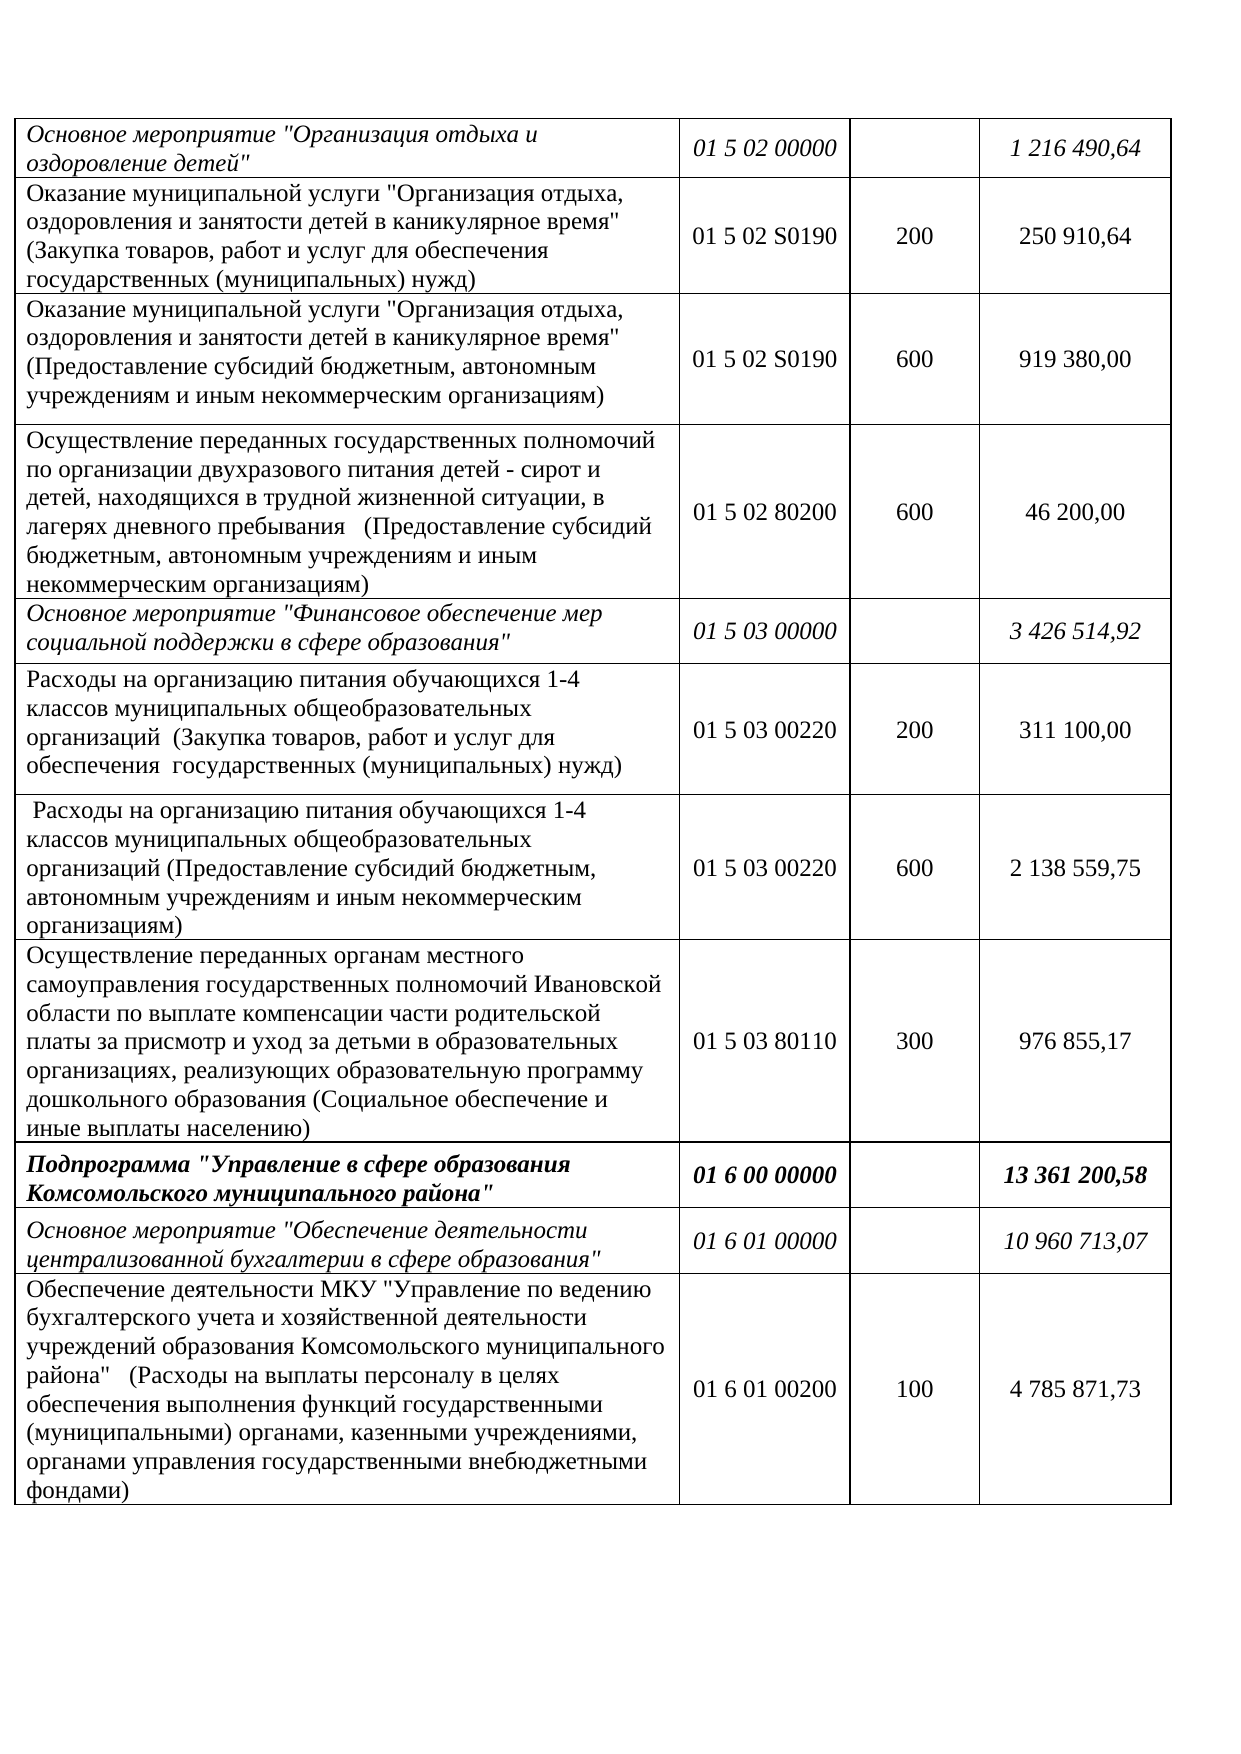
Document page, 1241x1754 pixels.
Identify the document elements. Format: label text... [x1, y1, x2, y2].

table_cell Расходы на организацию питания обучающихся 1-4 классов муниципальных общеобразовательных организаций (Предоставление субсидий бюджетным, автономным учреждениям и иным некоммерческим организациям) [16, 795, 679, 939]
table_cell 01 5 03 00000 [680, 599, 849, 663]
table_cell Осуществление переданных государственных полномочий по организации двухразового питания детей - сирот и детей, находящихся в трудной жизненной ситуации, в лагерях дневного пребывания (Предоставление субсидий бюджетным, автономным учреждениям и иным некоммерческим организациям) [16, 425, 679, 597]
table_cell 01 6 00 00000 [680, 1143, 849, 1207]
table_cell 311 100,00 [980, 664, 1170, 794]
table_cell 600 [851, 294, 979, 424]
table_cell 1 216 490,64 [980, 119, 1170, 177]
table_cell 01 5 03 00220 [680, 795, 849, 939]
table_cell 200 [851, 178, 979, 293]
table_cell 2 138 559,75 [980, 795, 1170, 939]
table_cell Оказание муниципальной услуги "Организация отдыха, оздоровления и занятости детей в каникулярное время" (Предоставление субсидий бюджетным, автономным учреждениям и иным некоммерческим организациям) [16, 294, 679, 424]
table_cell 300 [851, 940, 979, 1141]
table_cell 10 960 713,07 [980, 1208, 1170, 1273]
table_cell 3 426 514,92 [980, 599, 1170, 663]
table_cell 13 361 200,58 [980, 1143, 1170, 1207]
table_cell Расходы на организацию питания обучающихся 1-4 классов муниципальных общеобразовательных организаций (Закупка товаров, работ и услуг для обеспечения государственных (муниципальных) нужд) [16, 664, 679, 794]
table_cell Осуществление переданных органам местного самоуправления государственных полномочий Ивановской области по выплате компенсации части родительской платы за присмотр и уход за детьми в образовательных организациях, реализующих образовательную программу дошкольного образования (Социальное обеспечение и иные выплаты населению) [16, 940, 679, 1141]
table_cell Обеспечение деятельности МКУ "Управление по ведению бухгалтерского учета и хозяйственной деятельности учреждений образования Комсомольского муниципального района" (Расходы на выплаты персоналу в целях обеспечения выполнения функций государственными (муниципальными) органами, казенными учреждениями, органами управления государственными внебюджетными фондами) [16, 1274, 679, 1504]
table_cell [851, 1143, 979, 1207]
table_cell 01 5 02 S0190 [680, 294, 849, 424]
table_cell 01 6 01 00200 [680, 1274, 849, 1504]
table_cell 01 5 03 80110 [680, 940, 849, 1141]
table_cell [851, 119, 979, 177]
table_cell Основное мероприятие "Финансовое обеспечение мер социальной поддержки в сфере образования" [16, 599, 679, 663]
table_cell 919 380,00 [980, 294, 1170, 424]
table_cell Основное мероприятие "Обеспечение деятельности централизованной бухгалтерии в сфере образования" [16, 1208, 679, 1273]
table_cell Основное мероприятие "Организация отдыха и оздоровление детей" [16, 119, 679, 177]
table_cell [851, 599, 979, 663]
table_cell Подпрограмма "Управление в сфере образования Комсомольского муниципального района" [16, 1143, 679, 1207]
table_cell 200 [851, 664, 979, 794]
table_cell 250 910,64 [980, 178, 1170, 293]
table_cell [851, 1208, 979, 1273]
table_cell 600 [851, 795, 979, 939]
table_cell 01 5 02 80200 [680, 425, 849, 597]
table_cell 46 200,00 [980, 425, 1170, 597]
table_cell 4 785 871,73 [980, 1274, 1170, 1504]
table_cell 100 [851, 1274, 979, 1504]
table_cell 600 [851, 425, 979, 597]
table_cell 976 855,17 [980, 940, 1170, 1141]
table_cell 01 5 03 00220 [680, 664, 849, 794]
table_cell 01 6 01 00000 [680, 1208, 849, 1273]
table_cell Оказание муниципальной услуги "Организация отдыха, оздоровления и занятости детей в каникулярное время" (Закупка товаров, работ и услуг для обеспечения государственных (муниципальных) нужд) [16, 178, 679, 293]
table_cell 01 5 02 00000 [680, 119, 849, 177]
table_cell 01 5 02 S0190 [680, 178, 849, 293]
